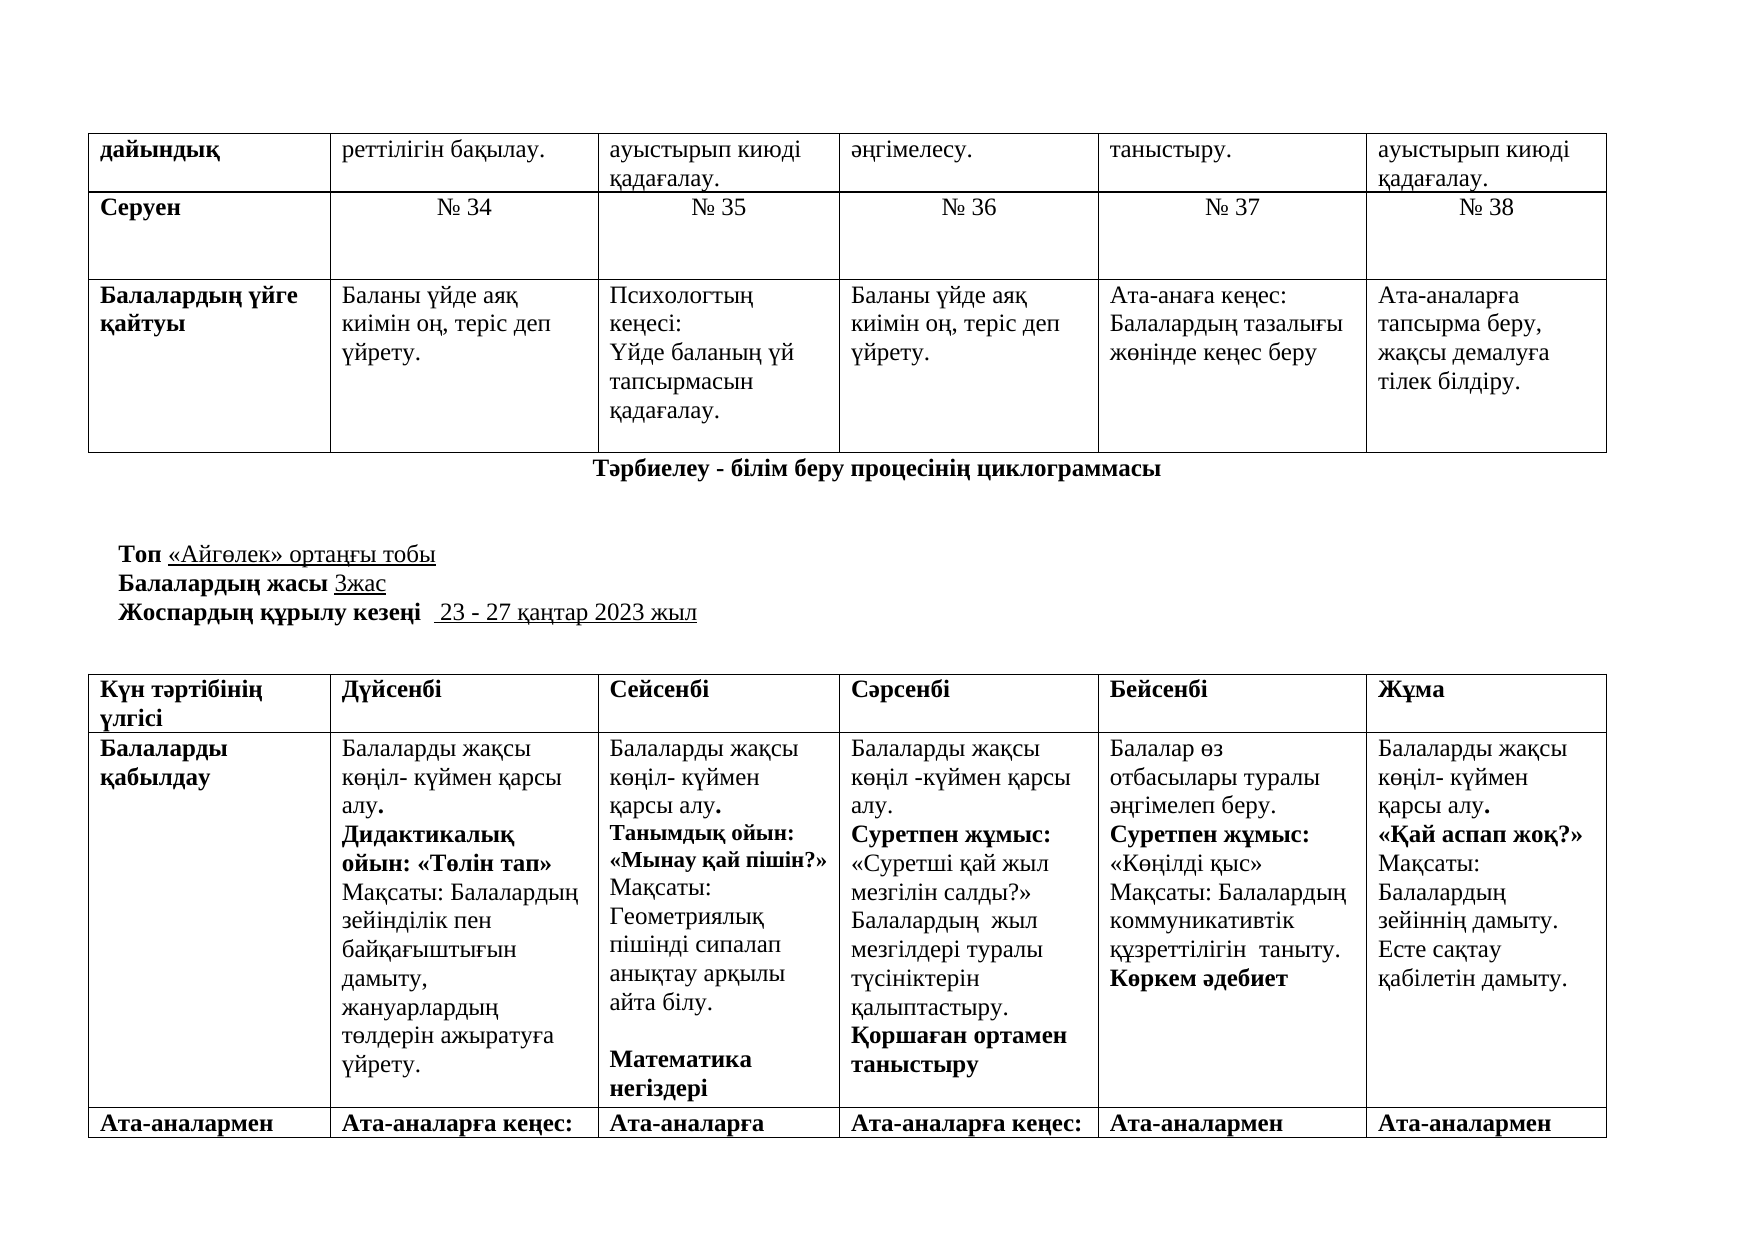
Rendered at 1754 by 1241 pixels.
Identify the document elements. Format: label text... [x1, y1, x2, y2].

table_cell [331, 134, 598, 191]
table_cell Ата-аналарға тапсырма беру, жақсы демалуға тілек білдіру. [1367, 280, 1606, 452]
table_cell Серуен [89, 193, 330, 279]
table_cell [331, 1108, 598, 1137]
table_cell № 34 [331, 193, 598, 279]
table_cell Психологтың кеңесі: Үйде баланың үй тапсырмасын қадағалау. [599, 280, 839, 452]
table_cell Балалардың үйге қайтуы [89, 280, 330, 452]
table_cell № 38 [1367, 193, 1606, 279]
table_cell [599, 1108, 839, 1137]
table_cell Ата-анаға кеңес: Балалардың тазалығы жөнінде кеңес беру [1099, 280, 1366, 452]
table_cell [840, 134, 1098, 191]
table_cell Серуенге дайындық [89, 134, 330, 191]
table_cell Балаларды жақсы көңіл -күймен қарсы алу. Суретпен жұмыс: «Суретші қай жыл мезгілін салды?» Балалардың жыл мезгілдері туралы түсініктерін қалыптастыру. Қоршаған ортамен таныстыру [840, 733, 1098, 1107]
table_cell Баланы үйде аяқ киімін оң, теріс деп үйрету. [331, 280, 598, 452]
table_cell № 36 [840, 193, 1098, 279]
table_header Жұма [1367, 675, 1606, 732]
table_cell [1099, 134, 1366, 191]
table_cell Баланы үйде аяқ киімін оң, теріс деп үйрету. [840, 280, 1098, 452]
table_cell Балаларды жақсы көңіл- күймен қарсы алу. «Қай аспап жоқ?» Мақсаты: Балалардың зейіннің дамыту. Есте сақтау қабілетін дамыту. [1367, 733, 1606, 1107]
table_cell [89, 1108, 330, 1137]
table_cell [1367, 1108, 1606, 1137]
text Жоспардың құрылу кезеңі 23 - 27 қаңтар 2023 жыл [118, 597, 1636, 626]
text Балалардың жасы 3жас [118, 568, 1636, 597]
table_header Бейсенбі [1099, 675, 1366, 732]
table_cell Балалар өз отбасылары туралы әңгімелеп беру. Суретпен жұмыс: «Көңілді қыс» Мақсаты: Балалардың коммуникативтік құзреттілігін таныту. Көркем әдебиет [1099, 733, 1366, 1107]
table_cell № 35 [599, 193, 839, 279]
table_header Сейсенбі [599, 675, 839, 732]
text Тәрбиелеу - білім беру процесінің циклограммасы [118, 453, 1636, 482]
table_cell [1099, 1108, 1366, 1137]
table_cell Балаларды қабылдау [89, 733, 330, 1107]
table_cell № 37 [1099, 193, 1366, 279]
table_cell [1367, 134, 1606, 191]
table_cell Балаларды жақсы көңіл- күймен қарсы алу. Танымдық ойын: «Мынау қай пішін?» Мақсаты: Геометриялық пішінді сипалап анықтау арқылы айта білу. Математика негіздері [599, 733, 839, 1107]
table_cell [599, 134, 839, 191]
table_header Күн тәртібінің үлгісі [89, 675, 330, 732]
table_header Сәрсенбі [840, 675, 1098, 732]
table_header Дүйсенбі [331, 675, 598, 732]
text Топ «Айгөлек» ортаңғы тобы [118, 539, 1636, 568]
table_cell Балаларды жақсы көңіл- күймен қарсы алу. Дидактикалық ойын: «Төлін тап» Мақсаты: Балалардың зейінділік пен байқағыштығын дамыту, жануарлардың төлдерін ажыратуға үйрету. [331, 733, 598, 1107]
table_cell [840, 1108, 1098, 1137]
